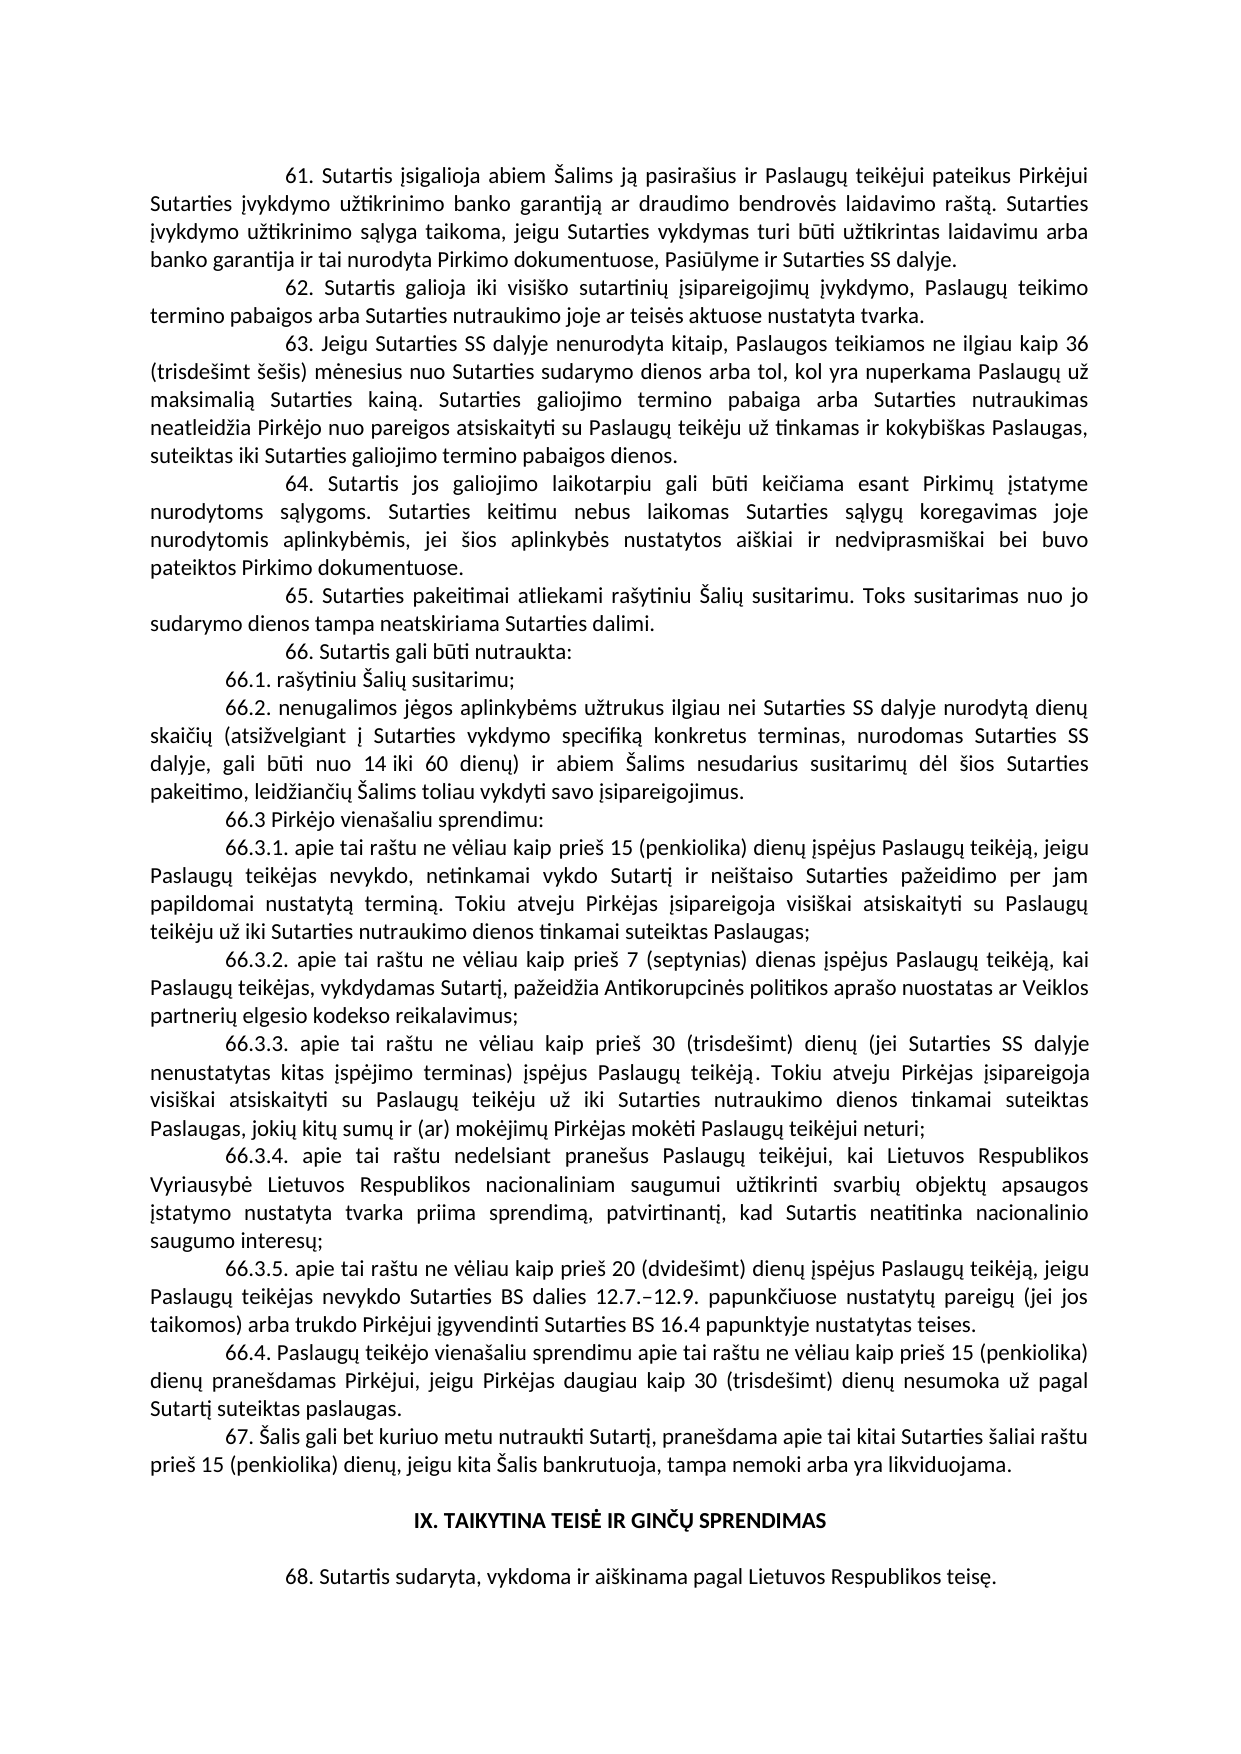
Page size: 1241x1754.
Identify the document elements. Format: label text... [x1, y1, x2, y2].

text 66.3.4. apie tai raštu nedelsiant pranešus Paslaugų teikėjui, kai Lietuvos Respublikos Vyriausybė Lietuvos Respublikos nacionaliniam saugumui užtikrinti svarbių objektų apsaugos įstatymo nustatyta tvarka priima sprendimą, patvirtinantį, kad Sutartis neatitinka nacionalinio saugumo interesų; [150, 1142, 1090, 1254]
text 66. Sutartis gali būti nutraukta: [150, 637, 1090, 665]
text 66.3.1. apie tai raštu ne vėliau kaip prieš 15 (penkiolika) dienų įspėjus Paslaugų teikėją, jeigu Paslaugų teikėjas nevykdo, netinkamai vykdo Sutartį ir neištaiso Sutarties pažeidimo per jam papildomai nustatytą terminą. Tokiu atveju Pirkėjas įsipareigoja visiškai atsiskaityti su Paslaugų teikėju už iki Sutarties nutraukimo dienos tinkamai suteiktas Paslaugas; [150, 833, 1090, 946]
text IX. TAIKYTINA TEISĖ IR GINČŲ SPRENDIMAS [150, 1506, 1090, 1534]
text 68. Sutartis sudaryta, vykdoma ir aiškinama pagal Lietuvos Respublikos teisę. [150, 1562, 1090, 1590]
text 64. Sutartis jos galiojimo laikotarpiu gali būti keičiama esant Pirkimų įstatyme nurodytoms sąlygoms. Sutarties keitimu nebus laikomas Sutarties sąlygų koregavimas joje nurodytomis aplinkybėmis, jei šios aplinkybės nustatytos aiškiai ir nedviprasmiškai bei buvo pateiktos Pirkimo dokumentuose. [150, 469, 1090, 581]
text 66.3.2. apie tai raštu ne vėliau kaip prieš 7 (septynias) dienas įspėjus Paslaugų teikėją, kai Paslaugų teikėjas, vykdydamas Sutartį, pažeidžia Antikorupcinės politikos aprašo nuostatas ar Veiklos partnerių elgesio kodekso reikalavimus; [150, 946, 1090, 1029]
text 66.4. Paslaugų teikėjo vienašaliu sprendimu apie tai raštu ne vėliau kaip prieš 15 (penkiolika) dienų pranešdamas Pirkėjui, jeigu Pirkėjas daugiau kaip 30 (trisdešimt) dienų nesumoka už pagal Sutartį suteiktas paslaugas. [150, 1338, 1090, 1422]
text 66.3.5. apie tai raštu ne vėliau kaip prieš 20 (dvidešimt) dienų įspėjus Paslaugų teikėją, jeigu Paslaugų teikėjas nevykdo Sutarties BS dalies 12.7.–12.9. papunkčiuose nustatytų pareigų (jei jos taikomos) arba trukdo Pirkėjui įgyvendinti Sutarties BS 16.4 papunktyje nustatytas teises. [150, 1254, 1090, 1338]
text 66.3.3. apie tai raštu ne vėliau kaip prieš 30 (trisdešimt) dienų (jei Sutarties SS dalyje nenustatytas kitas įspėjimo terminas) įspėjus Paslaugų teikėją. Tokiu atveju Pirkėjas įsipareigoja visiškai atsiskaityti su Paslaugų teikėju už iki Sutarties nutraukimo dienos tinkamai suteiktas Paslaugas, jokių kitų sumų ir (ar) mokėjimų Pirkėjas mokėti Paslaugų teikėjui neturi; [150, 1029, 1090, 1142]
text 61. Sutartis įsigalioja abiem Šalims ją pasirašius ir Paslaugų teikėjui pateikus Pirkėjui Sutarties įvykdymo užtikrinimo banko garantiją ar draudimo bendrovės laidavimo raštą. Sutarties įvykdymo užtikrinimo sąlyga taikoma, jeigu Sutarties vykdymas turi būti užtikrintas laidavimu arba banko garantija ir tai nurodyta Pirkimo dokumentuose, Pasiūlyme ir Sutarties SS dalyje. [150, 161, 1090, 273]
text 66.1. rašytiniu Šalių susitarimu; [150, 665, 1090, 693]
text 66.2. nenugalimos jėgos aplinkybėms užtrukus ilgiau nei Sutarties SS dalyje nurodytą dienų skaičių (atsižvelgiant į Sutarties vykdymo specifiką konkretus terminas, nurodomas Sutarties SS dalyje, gali būti nuo 14 iki 60 dienų) ir abiem Šalims nesudarius susitarimų dėl šios Sutarties pakeitimo, leidžiančių Šalims toliau vykdyti savo įsipareigojimus. [150, 693, 1090, 805]
text 62. Sutartis galioja iki visiško sutartinių įsipareigojimų įvykdymo, Paslaugų teikimo termino pabaigos arba Sutarties nutraukimo joje ar teisės aktuose nustatyta tvarka. [150, 273, 1090, 329]
text 63. Jeigu Sutarties SS dalyje nenurodyta kitaip, Paslaugos teikiamos ne ilgiau kaip 36 (trisdešimt šešis) mėnesius nuo Sutarties sudarymo dienos arba tol, kol yra nuperkama Paslaugų už maksimalią Sutarties kainą. Sutarties galiojimo termino pabaiga arba Sutarties nutraukimas neatleidžia Pirkėjo nuo pareigos atsiskaityti su Paslaugų teikėju už tinkamas ir kokybiškas Paslaugas, suteiktas iki Sutarties galiojimo termino pabaigos dienos. [150, 329, 1090, 469]
text 67. Šalis gali bet kuriuo metu nutraukti Sutartį, pranešdama apie tai kitai Sutarties šaliai raštu prieš 15 (penkiolika) dienų, jeigu kita Šalis bankrutuoja, tampa nemoki arba yra likviduojama. [150, 1422, 1090, 1478]
text 65. Sutarties pakeitimai atliekami rašytiniu Šalių susitarimu. Toks susitarimas nuo jo sudarymo dienos tampa neatskiriama Sutarties dalimi. [150, 581, 1090, 637]
text 66.3 Pirkėjo vienašaliu sprendimu: [150, 805, 1090, 833]
